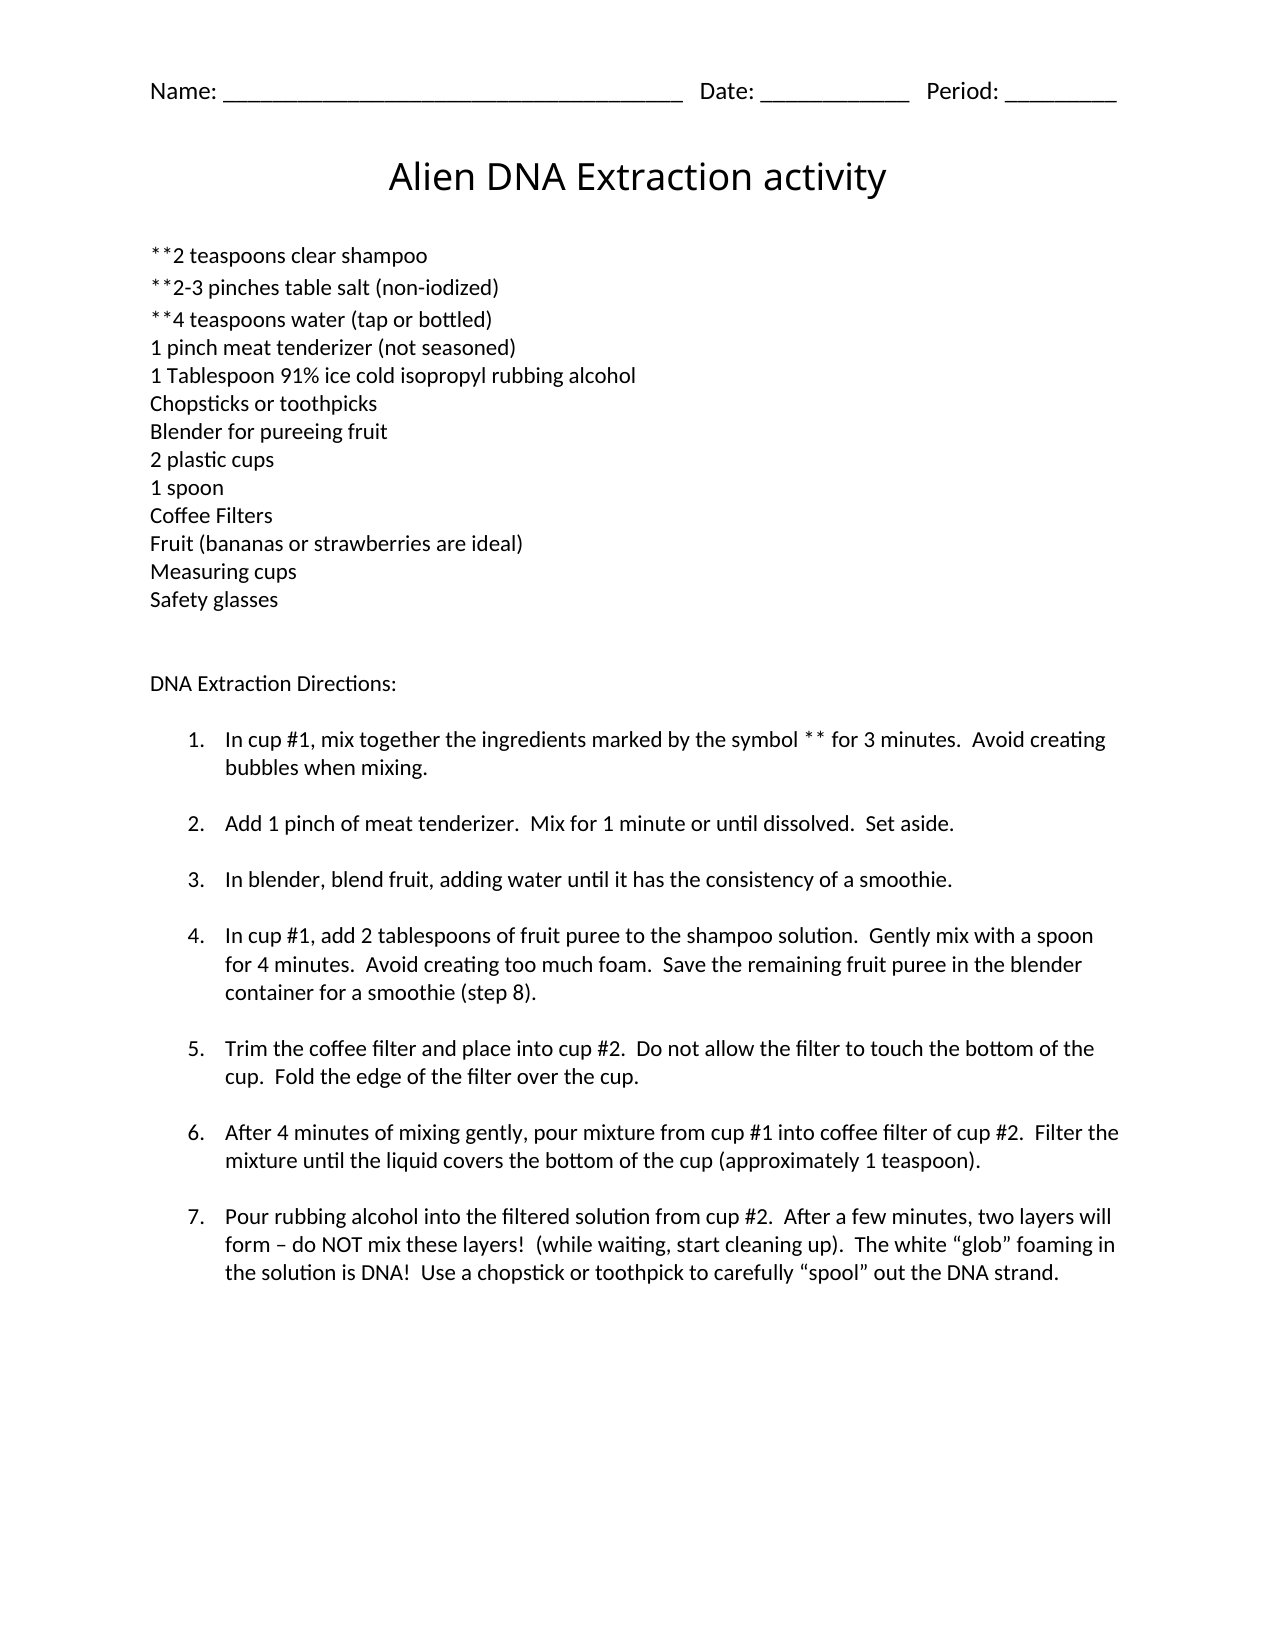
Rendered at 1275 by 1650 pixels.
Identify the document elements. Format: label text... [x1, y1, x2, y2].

text 1 spoon [150, 473, 1125, 501]
list Pour rubbing alcohol into the filtered solution from cup #2. After a few minutes, two layers will form – do NOT mix these layers! (while waiting, start cleaning up). The white “glob” foaming in the solution is DNA! Use a chopstick or toothpick to carefully “spool” out the DNA strand. [187, 1202, 1125, 1286]
list In cup #1, add 2 tablespoons of fruit puree to the shampoo solution. Gently mix with a spoon for 4 minutes. Avoid creating too much foam. Save the remaining fruit puree in the blender container for a smoothie (step 8). [187, 922, 1125, 1006]
list After 4 minutes of mixing gently, pour mixture from cup #1 into coffee filter of cup #2. Filter the mixture until the liquid covers the bottom of the cup (approximately 1 teaspoon). [187, 1118, 1125, 1174]
text Alien DNA Extraction activity [150, 150, 1125, 201]
list Trim the coffee filter and place into cup #2. Do not allow the filter to touch the bottom of the cup. Fold the edge of the filter over the cup. [187, 1034, 1125, 1090]
list Add 1 pinch of meat tenderizer. Mix for 1 minute or until dissolved. Set aside. [187, 809, 1125, 838]
text **4 teaspoons water (tap or bottled) [150, 305, 1125, 333]
text 1 pinch meat tenderizer (not seasoned) [150, 333, 1125, 361]
text Blender for pureeing fruit [150, 417, 1125, 445]
list In cup #1, mix together the ingredients marked by the symbol ** for 3 minutes. Avoid creating bubbles when mixing. [187, 726, 1125, 782]
text Measuring cups [150, 557, 1125, 585]
text 2 plastic cups [150, 445, 1125, 473]
text **2 teaspoons clear shampoo [150, 241, 1125, 269]
text Fruit (bananas or strawberries are ideal) [150, 529, 1125, 557]
list In blender, blend fruit, adding water until it has the consistency of a smoothie. [187, 866, 1125, 894]
text Chopsticks or toothpicks [150, 389, 1125, 417]
text **2-3 pinches table salt (non-iodized) [150, 273, 1125, 301]
text 1 Tablespoon 91% ice cold isopropyl rubbing alcohol [150, 361, 1125, 389]
text Safety glasses [150, 585, 1125, 613]
text DNA Extraction Directions: [150, 669, 1125, 697]
text Coffee Filters [150, 501, 1125, 529]
